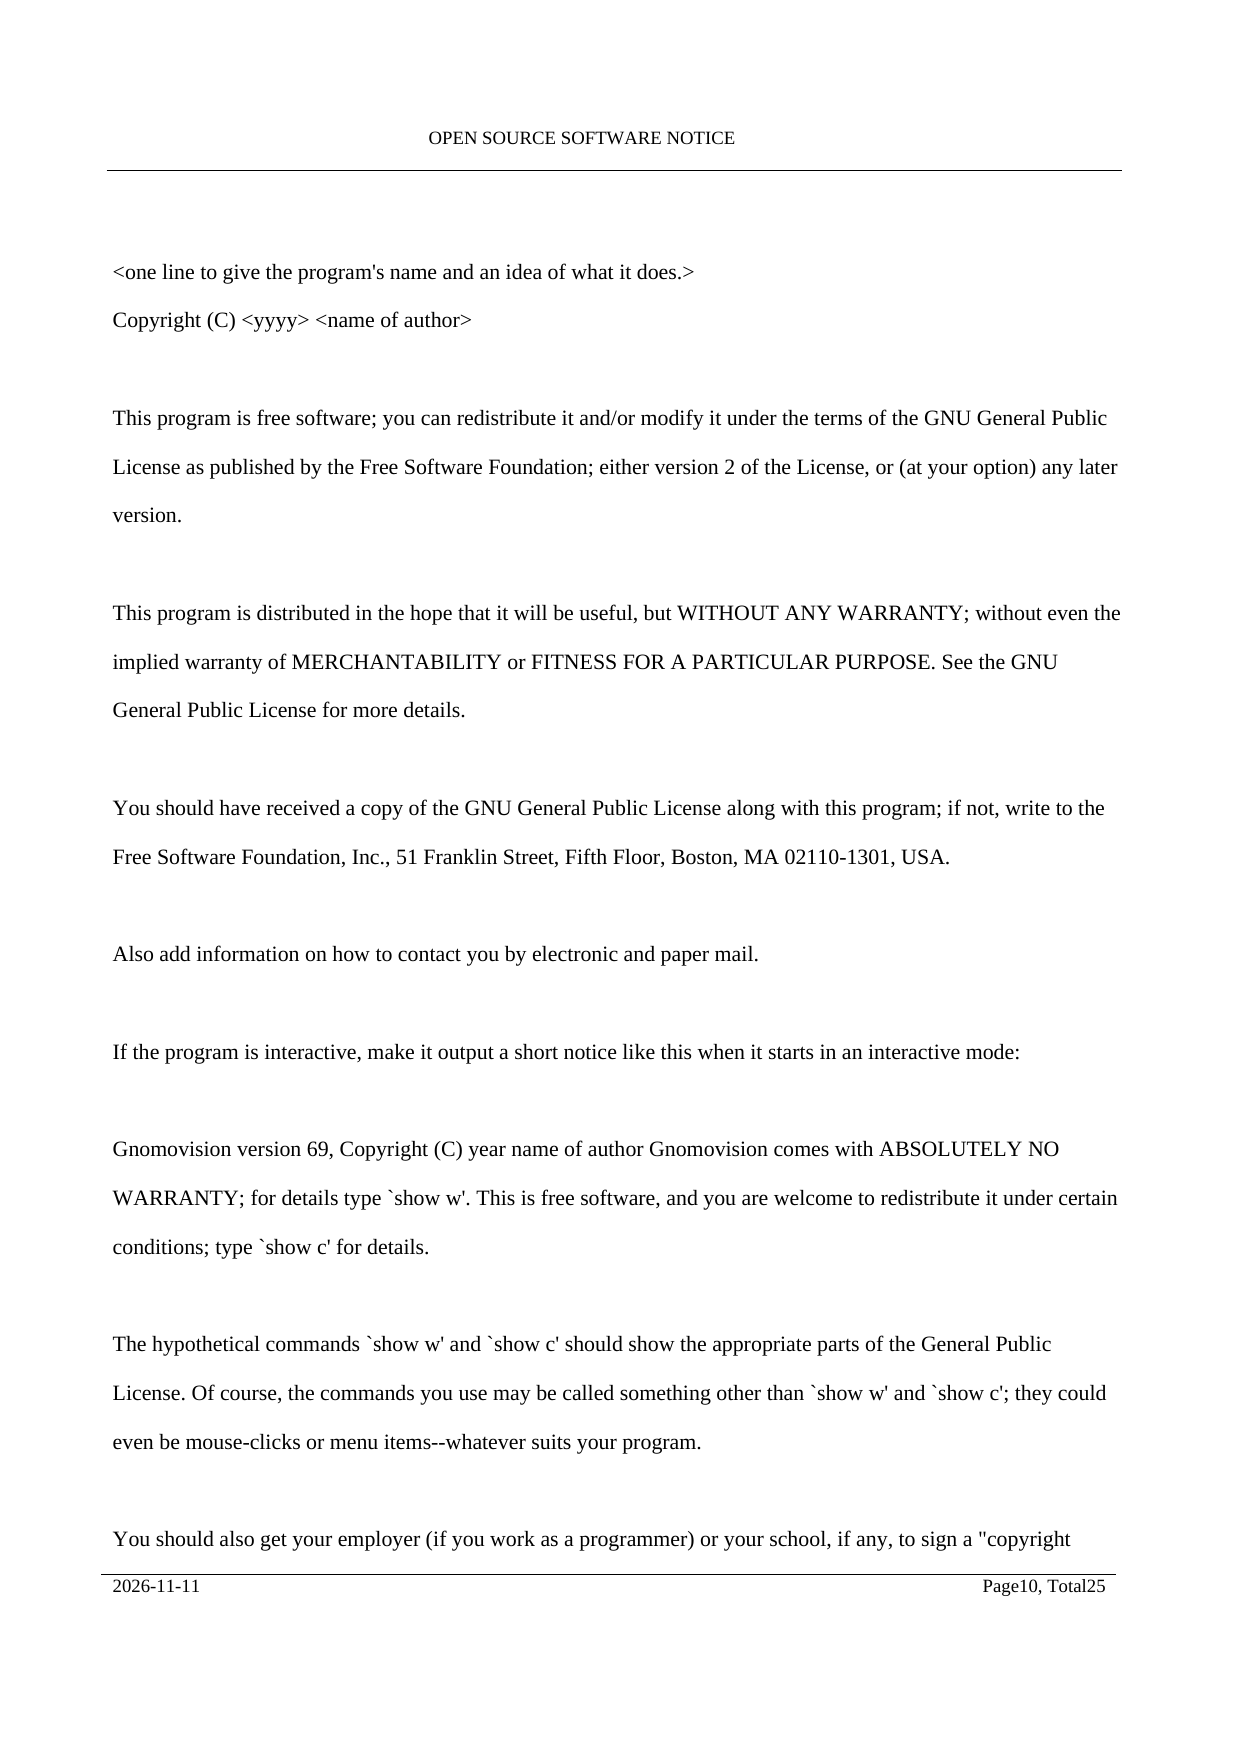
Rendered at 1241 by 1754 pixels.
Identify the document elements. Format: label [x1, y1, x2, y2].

text [112, 206, 1128, 1555]
